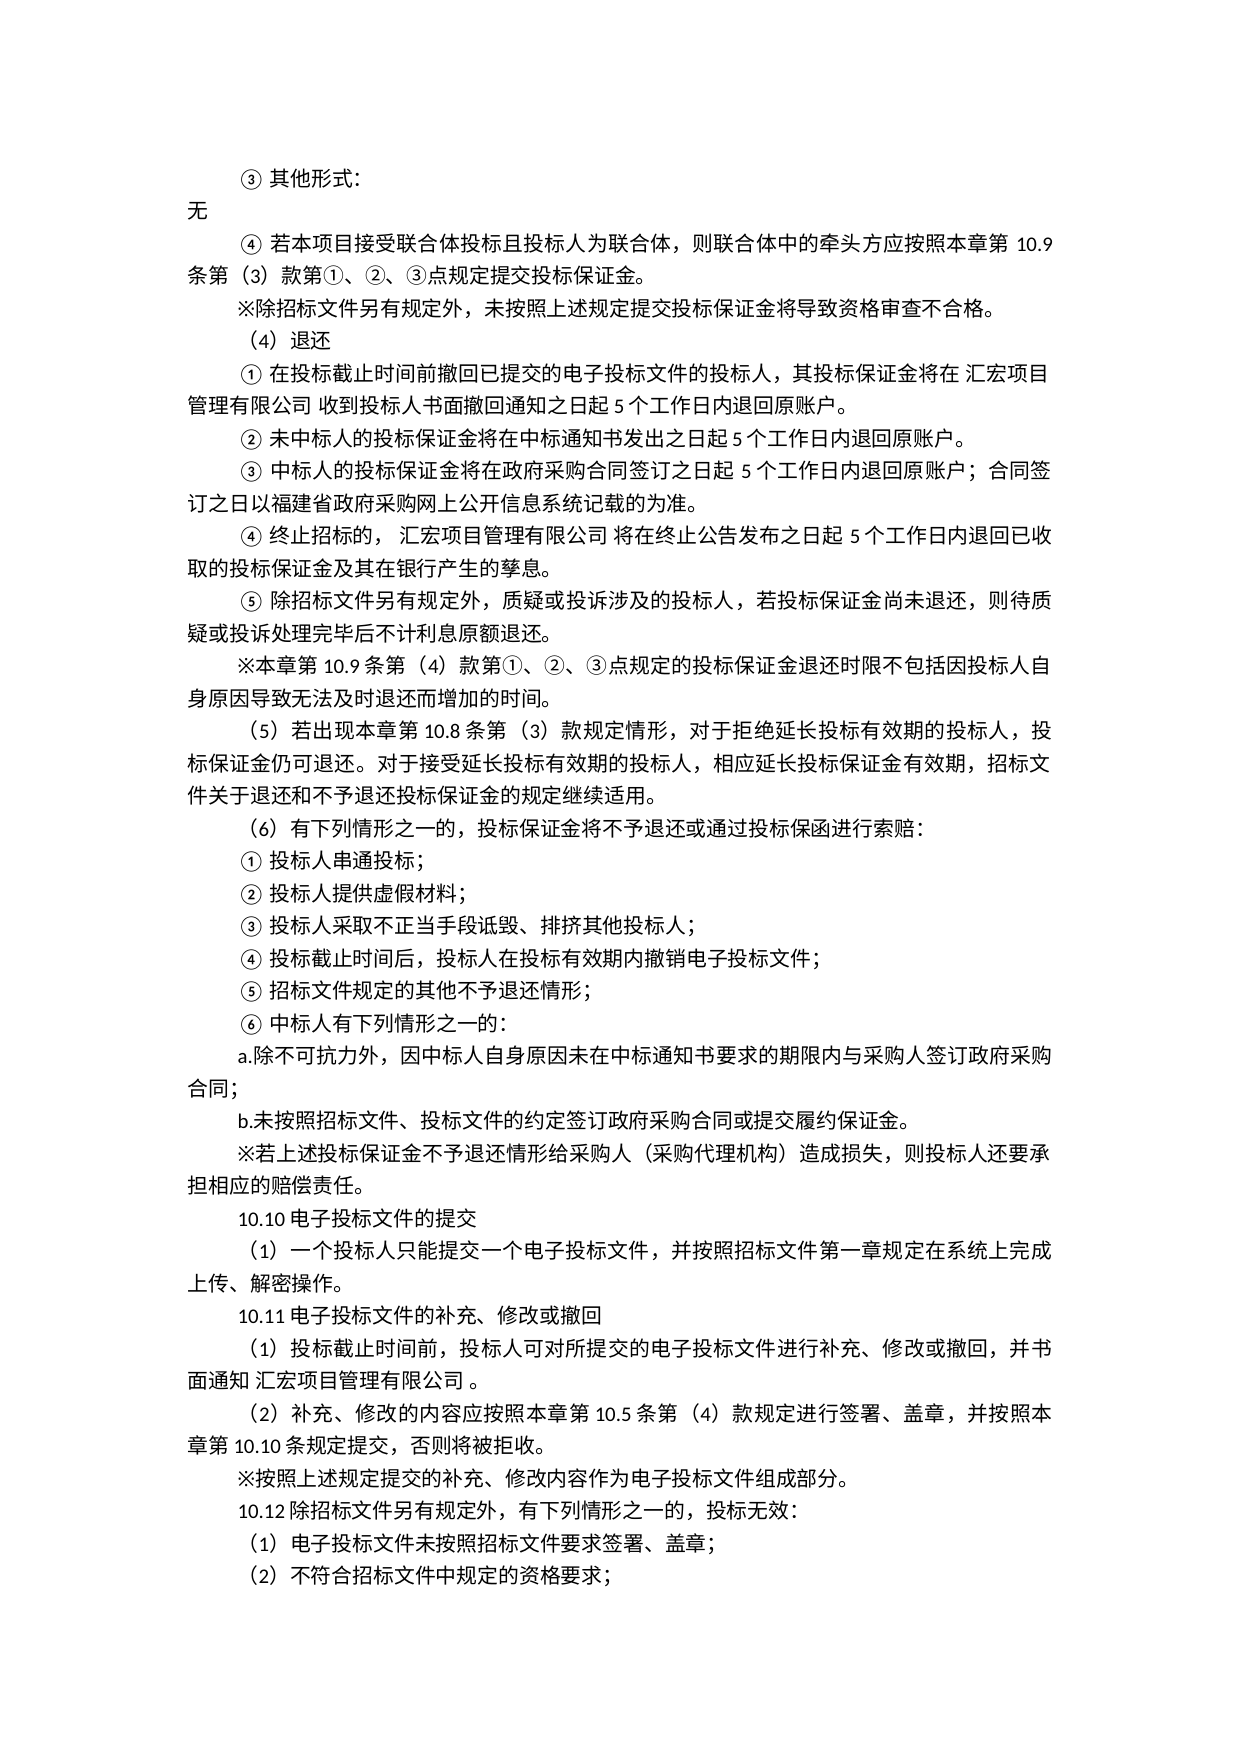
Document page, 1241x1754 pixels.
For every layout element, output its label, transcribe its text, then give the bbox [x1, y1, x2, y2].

text （1）投标截止时间前，投标人可对所提交的电子投标文件进行补充、修改或撤回，并书面通知 汇宏项目管理有限公司 。 [187, 1332, 1053, 1397]
text （1）一个投标人只能提交一个电子投标文件，并按照招标文件第一章规定在系统上完成上传、解密操作。 [187, 1234, 1053, 1299]
text ②未中标人的投标保证金将在中标通知书发出之日起5个工作日内退回原账户。 [187, 422, 1053, 454]
text ④投标截止时间后，投标人在投标有效期内撤销电子投标文件； [187, 942, 1053, 974]
text ④若本项目接受联合体投标且投标人为联合体，则联合体中的牵头方应按照本章第10.9条第（3）款第①、②、③点规定提交投标保证金。 [187, 227, 1053, 292]
text ⑤招标文件规定的其他不予退还情形； [187, 974, 1053, 1007]
text ①在投标截止时间前撤回已提交的电子投标文件的投标人，其投标保证金将在 汇宏项目管理有限公司 收到投标人书面撤回通知之日起5个工作日内退回原账户。 [187, 357, 1053, 422]
text （2）不符合招标文件中规定的资格要求； [187, 1559, 1053, 1592]
text a.除不可抗力外，因中标人自身原因未在中标通知书要求的期限内与采购人签订政府采购合同； [187, 1039, 1053, 1104]
text （1）电子投标文件未按照招标文件要求签署、盖章； [187, 1527, 1053, 1559]
text ④终止招标的， 汇宏项目管理有限公司 将在终止公告发布之日起5个工作日内退回已收取的投标保证金及其在银行产生的孳息。 [187, 519, 1053, 584]
text （4）退还 [187, 324, 1053, 357]
text （5）若出现本章第10.8条第（3）款规定情形，对于拒绝延长投标有效期的投标人，投标保证金仍可退还。对于接受延长投标有效期的投标人，相应延长投标保证金有效期，招标文件关于退还和不予退还投标保证金的规定继续适用。 [187, 714, 1053, 812]
text ⑥中标人有下列情形之一的： [187, 1007, 1053, 1039]
text ③其他形式： [187, 162, 1053, 194]
text ⑤除招标文件另有规定外，质疑或投诉涉及的投标人，若投标保证金尚未退还，则待质疑或投诉处理完毕后不计利息原额退还。 [187, 584, 1053, 649]
text 10.10电子投标文件的提交 [187, 1202, 1053, 1234]
text 10.11电子投标文件的补充、修改或撤回 [187, 1299, 1053, 1332]
text b.未按照招标文件、投标文件的约定签订政府采购合同或提交履约保证金。 [187, 1104, 1053, 1137]
text ③投标人采取不正当手段诋毁、排挤其他投标人； [187, 909, 1053, 942]
text ②投标人提供虚假材料； [187, 877, 1053, 909]
text ※本章第10.9条第（4）款第①、②、③点规定的投标保证金退还时限不包括因投标人自身原因导致无法及时退还而增加的时间。 [187, 649, 1053, 714]
text ③中标人的投标保证金将在政府采购合同签订之日起5个工作日内退回原账户；合同签订之日以福建省政府采购网上公开信息系统记载的为准。 [187, 454, 1053, 519]
text 10.12除招标文件另有规定外，有下列情形之一的，投标无效： [187, 1494, 1053, 1527]
text （6）有下列情形之一的，投标保证金将不予退还或通过投标保函进行索赔： [187, 812, 1053, 844]
text ※除招标文件另有规定外，未按照上述规定提交投标保证金将导致资格审查不合格。 [187, 292, 1053, 324]
text ①投标人串通投标； [187, 844, 1053, 877]
text （2）补充、修改的内容应按照本章第10.5条第（4）款规定进行签署、盖章，并按照本章第10.10条规定提交，否则将被拒收。 [187, 1397, 1053, 1462]
text ※若上述投标保证金不予退还情形给采购人（采购代理机构）造成损失，则投标人还要承担相应的赔偿责任。 [187, 1137, 1053, 1202]
text 无 [187, 194, 1053, 227]
text ※按照上述规定提交的补充、修改内容作为电子投标文件组成部分。 [187, 1462, 1053, 1494]
